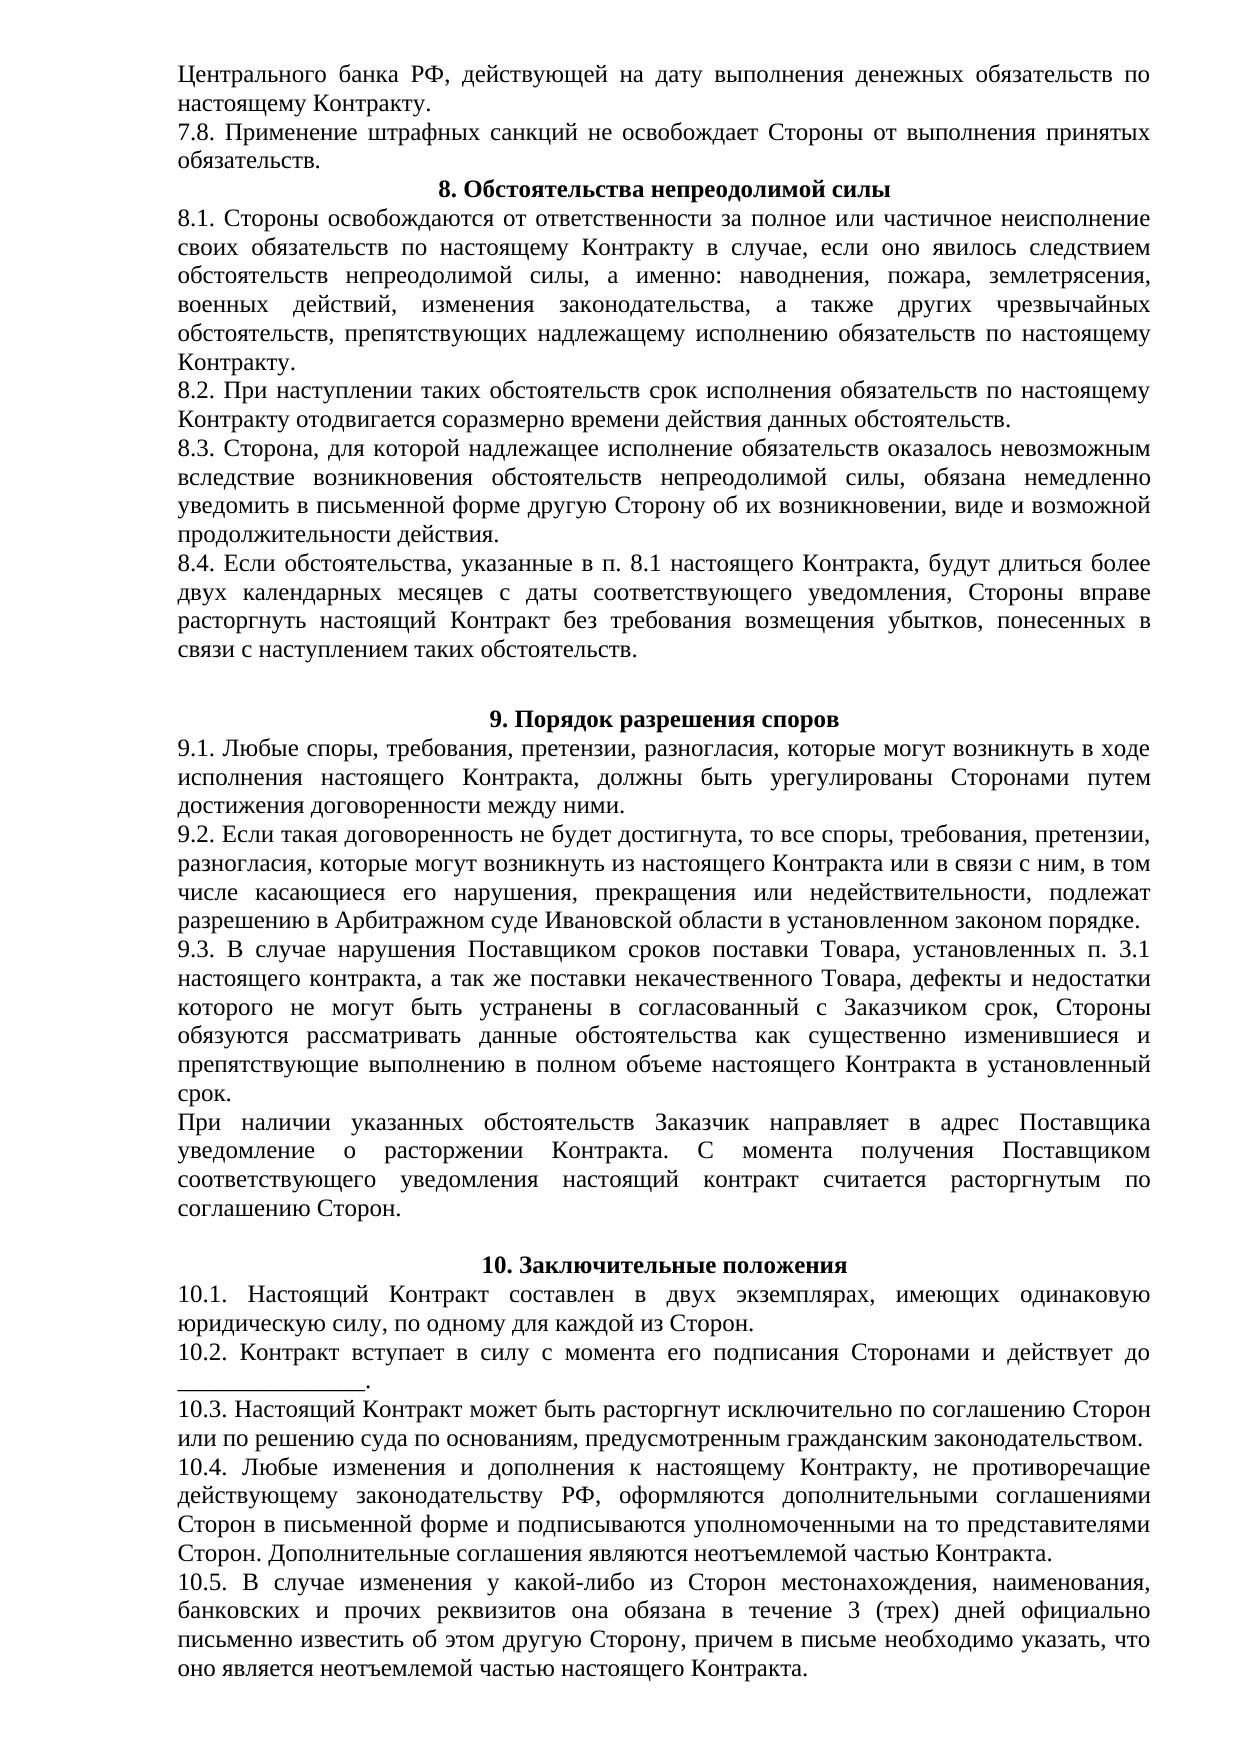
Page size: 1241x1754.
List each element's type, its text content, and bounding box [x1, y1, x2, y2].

text 10. Заключительные положения [177, 1250, 1152, 1279]
text 10.4. Любые изменения и дополнения к настоящему Контракту, не противоречащие действующему законодательству РФ, оформляются дополнительными соглашениями Сторон в письменной форме и подписываются уполномоченными на то представителями Сторон. Дополнительные соглашения являются неотъемлемой частью Контракта. [177, 1452, 1152, 1567]
text 9.2. Если такая договоренность не будет достигнута, то все споры, требования, претензии, разногласия, которые могут возникнуть из настоящего Контракта или в связи с ним, в том числе касающиеся его нарушения, прекращения или недействительности, подлежат разрешению в Арбитражном суде Ивановской области в установленном законом порядке. [177, 819, 1152, 934]
text 9. Порядок разрешения споров [177, 704, 1152, 733]
text 8.3. Сторона, для которой надлежащее исполнение обязательств оказалось невозможным вследствие возникновения обстоятельств непреодолимой силы, обязана немедленно уведомить в письменной форме другую Сторону об их возникновении, виде и возможной продолжительности действия. [177, 433, 1152, 548]
text При наличии указанных обстоятельств Заказчик направляет в адрес Поставщика уведомление о расторжении Контракта. С момента получения Поставщиком соответствующего уведомления настоящий контракт считается расторгнутым по соглашению Сторон. [177, 1107, 1152, 1222]
text 10.5. В случае изменения у какой-либо из Сторон местонахождения, наименования, банковских и прочих реквизитов она обязана в течение 3 (трех) дней официально письменно известить об этом другую Сторону, причем в письме необходимо указать, что оно является неотъемлемой частью настоящего Контракта. [177, 1567, 1152, 1682]
text 10.3. Настоящий Контракт может быть расторгнут исключительно по соглашению Сторон или по решению суда по основаниям, предусмотренным гражданским законодательством. [177, 1394, 1152, 1452]
text 10.2. Контракт вступает в силу с момента его подписания Сторонами и действует до _______________. [177, 1337, 1152, 1394]
text 8.1. Стороны освобождаются от ответственности за полное или частичное неисполнение своих обязательств по настоящему Контракту в случае, если оно явилось следствием обстоятельств непреодолимой силы, а именно: наводнения, пожара, землетрясения, военных действий, изменения законодательства, а также других чрезвычайных обстоятельств, препятствующих надлежащему исполнению обязательств по настоящему Контракту. [177, 203, 1152, 375]
text 8.4. Если обстоятельства, указанные в п. 8.1 настоящего Контракта, будут длиться более двух календарных месяцев с даты соответствующего уведомления, Стороны вправе расторгнуть настоящий Контракт без требования возмещения убытков, понесенных в связи с наступлением таких обстоятельств. [177, 548, 1152, 663]
text 7.8. Применение штрафных санкций не освобождает Стороны от выполнения принятых обязательств. [177, 117, 1152, 174]
text 9.1. Любые споры, требования, претензии, разногласия, которые могут возникнуть в ходе исполнения настоящего Контракта, должны быть урегулированы Сторонами путем достижения договоренности между ними. [177, 733, 1152, 819]
text 8. Обстоятельства непреодолимой силы [177, 174, 1152, 203]
text 10.1. Настоящий Контракт составлен в двух экземплярах, имеющих одинаковую юридическую силу, по одному для каждой из Сторон. [177, 1279, 1152, 1337]
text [177, 59, 1152, 117]
text 8.2. При наступлении таких обстоятельств срок исполнения обязательств по настоящему Контракту отодвигается соразмерно времени действия данных обстоятельств. [177, 375, 1152, 433]
text 9.3. В случае нарушения Поставщиком сроков поставки Товара, установленных п. 3.1 настоящего контракта, а так же поставки некачественного Товара, дефекты и недостатки которого не могут быть устранены в согласованный с Заказчиком срок, Стороны обязуются рассматривать данные обстоятельства как существенно изменившиеся и препятствующие выполнению в полном объеме настоящего Контракта в установленный срок. [177, 934, 1152, 1107]
